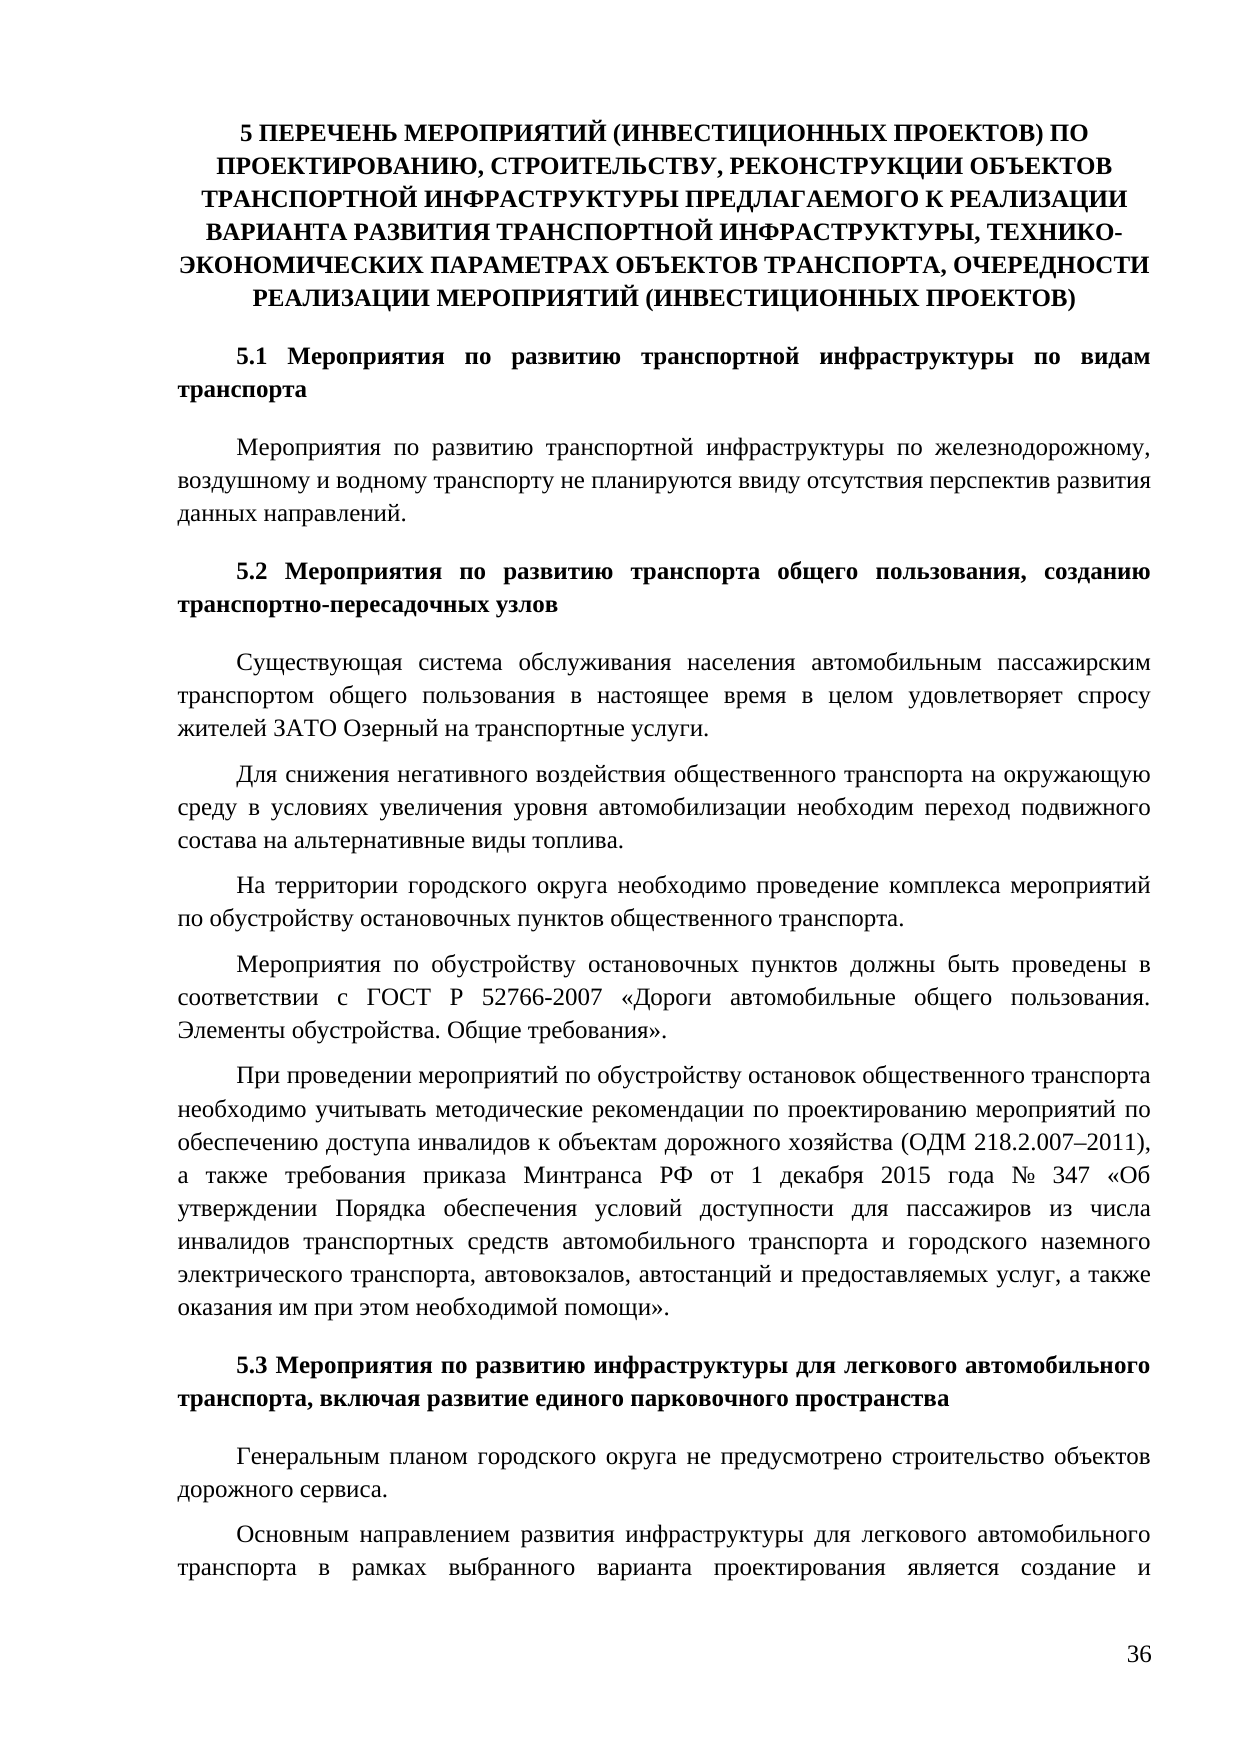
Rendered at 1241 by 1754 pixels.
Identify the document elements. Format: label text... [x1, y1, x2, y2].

text Мероприятия по развитию транспортной инфраструктуры по железнодорожному, воздушному и водному транспорту не планируются ввиду отсутствия перспектив развития данных направлений. [177, 432, 1152, 527]
text Существующая система обслуживания населения автомобильным пассажирским транспортом общего пользования в настоящее время в целом удовлетворяет спросу жителей ЗАТО Озерный на транспортные услуги. [177, 647, 1152, 742]
subtitle 5.3 Мероприятия по развитию инфраструктуры для легкового автомобильного транспорта, включая развитие единого парковочного пространства [177, 1350, 1152, 1412]
subtitle 5 ПЕРЕЧЕНЬ МЕРОПРИЯТИЙ (ИНВЕСТИЦИОННЫХ ПРОЕКТОВ) ПО ПРОЕКТИРОВАНИЮ, СТРОИТЕЛЬСТВУ, РЕКОНСТРУКЦИИ ОБЪЕКТОВ ТРАНСПОРТНОЙ ИНФРАСТРУКТУРЫ ПРЕДЛАГАЕМОГО К РЕАЛИЗАЦИИ ВАРИАНТА РАЗВИТИЯ ТРАНСПОРТНОЙ ИНФРАСТРУКТУРЫ, ТЕХНИКО-ЭКОНОМИЧЕСКИХ ПАРАМЕТРАХ ОБЪЕКТОВ ТРАНСПОРТА, ОЧЕРЕДНОСТИ РЕАЛИЗАЦИИ МЕРОПРИЯТИЙ (ИНВЕСТИЦИОННЫХ ПРОЕКТОВ) [177, 118, 1152, 312]
subtitle 5.1 Мероприятия по развитию транспортной инфраструктуры по видам транспорта [177, 341, 1152, 403]
text При проведении мероприятий по обустройству остановок общественного транспорта необходимо учитывать методические рекомендации по проектированию мероприятий по обеспечению доступа инвалидов к объектам дорожного хозяйства (ОДМ 218.2.007–2011), а также требования приказа Минтранса РФ от 1 декабря 2015 года № 347 «Об утверждении Порядка обеспечения условий доступности для пассажиров из числа инвалидов транспортных средств автомобильного транспорта и городского наземного электрического транспорта, автовокзалов, автостанций и предоставляемых услуг, а также оказания им при этом необходимой помощи». [177, 1061, 1152, 1321]
text Мероприятия по обустройству остановочных пунктов должны быть проведены в соответствии с ГОСТ Р 52766-2007 «Дороги автомобильные общего пользования. Элементы обустройства. Общие требования». [177, 949, 1152, 1044]
text На территории городского округа необходимо проведение комплекса мероприятий по обустройству остановочных пунктов общественного транспорта. [177, 871, 1152, 932]
text Для снижения негативного воздействия общественного транспорта на окружающую среду в условиях увеличения уровня автомобилизации необходим переход подвижного состава на альтернативные виды топлива. [177, 759, 1152, 854]
subtitle 5.2 Мероприятия по развитию транспорта общего пользования, созданию транспортно-пересадочных узлов [177, 556, 1152, 618]
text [177, 1519, 1152, 1581]
text Генеральным планом городского округа не предусмотрено строительство объектов дорожного сервиса. [177, 1441, 1152, 1503]
